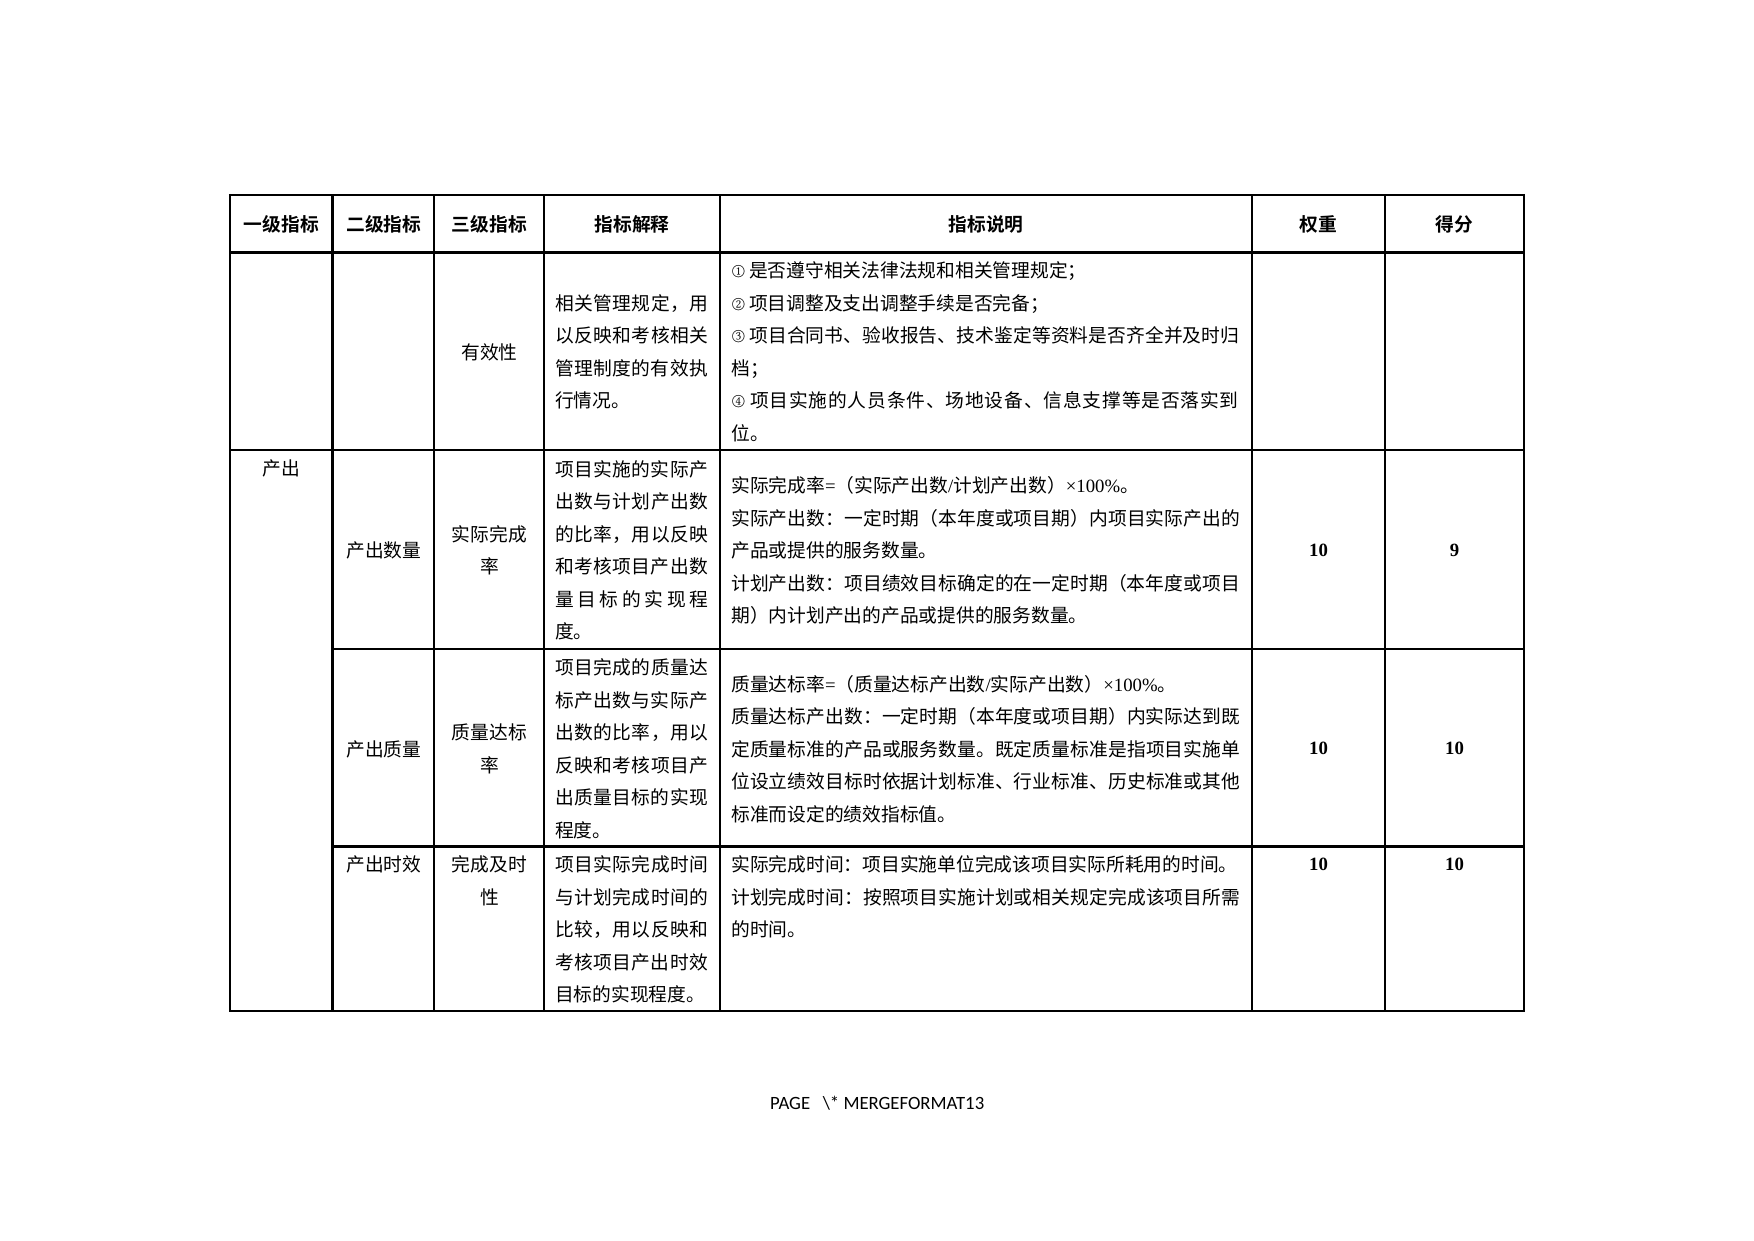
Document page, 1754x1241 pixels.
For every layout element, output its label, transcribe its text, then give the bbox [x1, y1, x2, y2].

table_header 一级指标 [231, 196, 331, 251]
table_cell 4 [1386, 254, 1523, 448]
table_header 指标解释 [545, 196, 719, 251]
table_cell 10 [1386, 650, 1523, 845]
table_cell 10 [1253, 650, 1384, 845]
table_cell 产出时效 [334, 848, 433, 1010]
table_cell 10 [1253, 451, 1384, 648]
table_cell 10 [1386, 848, 1523, 1010]
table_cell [721, 254, 1251, 448]
table_cell 实际完成时间：项目实施单位完成该项目实际所耗用的时间。 计划完成时间：按照项目实施计划或相关规定完成该项目所需的时间。 [721, 848, 1251, 1010]
table_cell 实际完成率 [435, 451, 543, 648]
table_cell 质量达标率=（质量达标产出数/实际产出数）×100%。 质量达标产出数：一定时期（本年度或项目期）内实际达到既定质量标准的产品或服务数量。既定质量标准是指项目实施单位设立绩效目标时依据计划标准、行业标准、历史标准或其他标准而设定的绩效指标值。 [721, 650, 1251, 845]
table_header 二级指标 [334, 196, 433, 251]
table_cell 产出 [231, 451, 331, 1010]
table_header 得分 [1386, 196, 1523, 251]
table_cell 项目实际完成时间与计划完成时间的比较，用以反映和考核项目产出时效目标的实现程度。 [545, 848, 719, 1010]
table_cell 制度执行 有效性 [435, 254, 543, 448]
table_cell 实际完成率=（实际产出数/计划产出数）×100%。 实际产出数：一定时期（本年度或项目期）内项目实际产出的产品或提供的服务数量。 计划产出数：项目绩效目标确定的在一定时期（本年度或项目期）内计划产出的产品或提供的服务数量。 [721, 451, 1251, 648]
table_cell 项目实施是否符合相关管理规定，用以反映和考核相关管理制度的有效执行情况。 [545, 254, 719, 448]
table_cell 9 [1386, 451, 1523, 648]
table_cell 10 [1253, 848, 1384, 1010]
table_cell 完成及时性 [435, 848, 543, 1010]
table_cell 产出数量 [334, 451, 433, 648]
table_cell 质量达标率 [435, 650, 543, 845]
table_header 指标说明 [721, 196, 1251, 251]
table_cell 项目完成的质量达标产出数与实际产出数的比率，用以反映和考核项目产出质量目标的实现程度。 [545, 650, 719, 845]
table_header 三级指标 [435, 196, 543, 251]
table_header 权重 [1253, 196, 1384, 251]
table_cell 4 [1253, 254, 1384, 448]
table_cell 项目实施的实际产出数与计划产出数的比率，用以反映和考核项目产出数量目标的实现程度。 [545, 451, 719, 648]
table_cell 产出质量 [334, 650, 433, 845]
